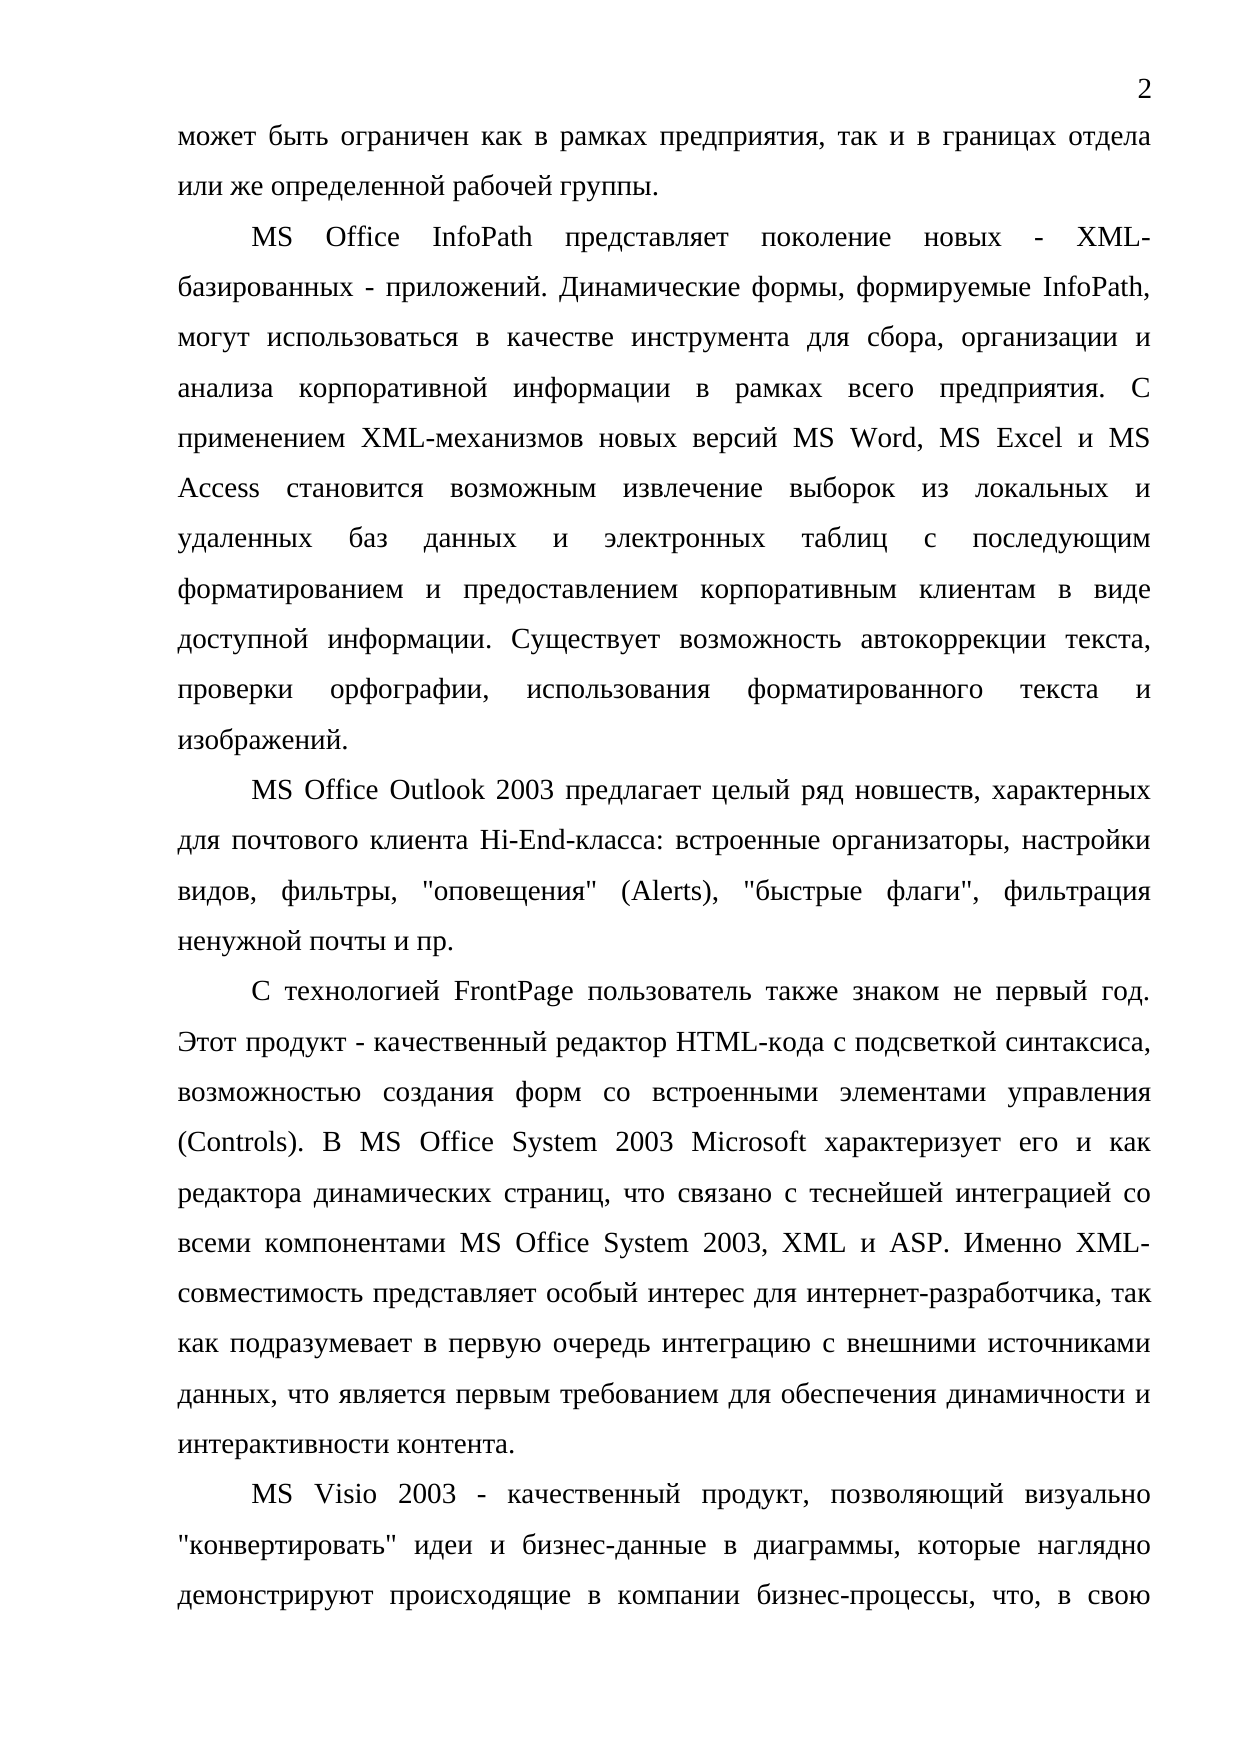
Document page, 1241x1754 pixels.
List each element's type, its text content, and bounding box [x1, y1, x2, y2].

text MS Office InfoPath представляет поколение новых - XML-базированных - приложений. Динамические формы, формируемые InfoPath, могут использоваться в качестве инструмента для сбора, организации и анализа корпоративной информации в рамках всего предприятия. С применением XML-механизмов новых версий MS Word, MS Excel и MS Access становится возможным извлечение выборок из локальных и удаленных баз данных и электронных таблиц с последующим форматированием и предоставлением корпоративным клиентам в виде доступной информации. Существует возможность автокоррекции текста, проверки орфографии, использования форматированного текста и изображений. [177, 219, 1152, 755]
text С технологией FrontPage пользователь также знаком не первый год. Этот продукт - качественный редактор HTML-кода с подсветкой синтаксиса, возможностью создания форм со встроенными элементами управления (Controls). В MS Office System 2003 Microsoft характеризует его и как редактора динамических страниц, что связано с теснейшей интеграцией со всеми компонентами MS Office System 2003, XML и ASP. Именно XML-совместимость представляет особый интерес для интернет-разработчика, так как подразумевает в первую очередь интеграцию с внешними источниками данных, что является первым требованием для обеспечения динамичности и интерактивности контента. [177, 973, 1152, 1460]
text MS Office Outlook 2003 предлагает целый ряд новшеств, характерных для почтового клиента Hi-End-класса: встроенные организаторы, настройки видов, фильтры, "оповещения" (Alerts), "быстрые флаги", фильтрация ненужной почты и пр. [177, 772, 1152, 957]
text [177, 118, 1152, 202]
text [177, 1477, 1152, 1611]
